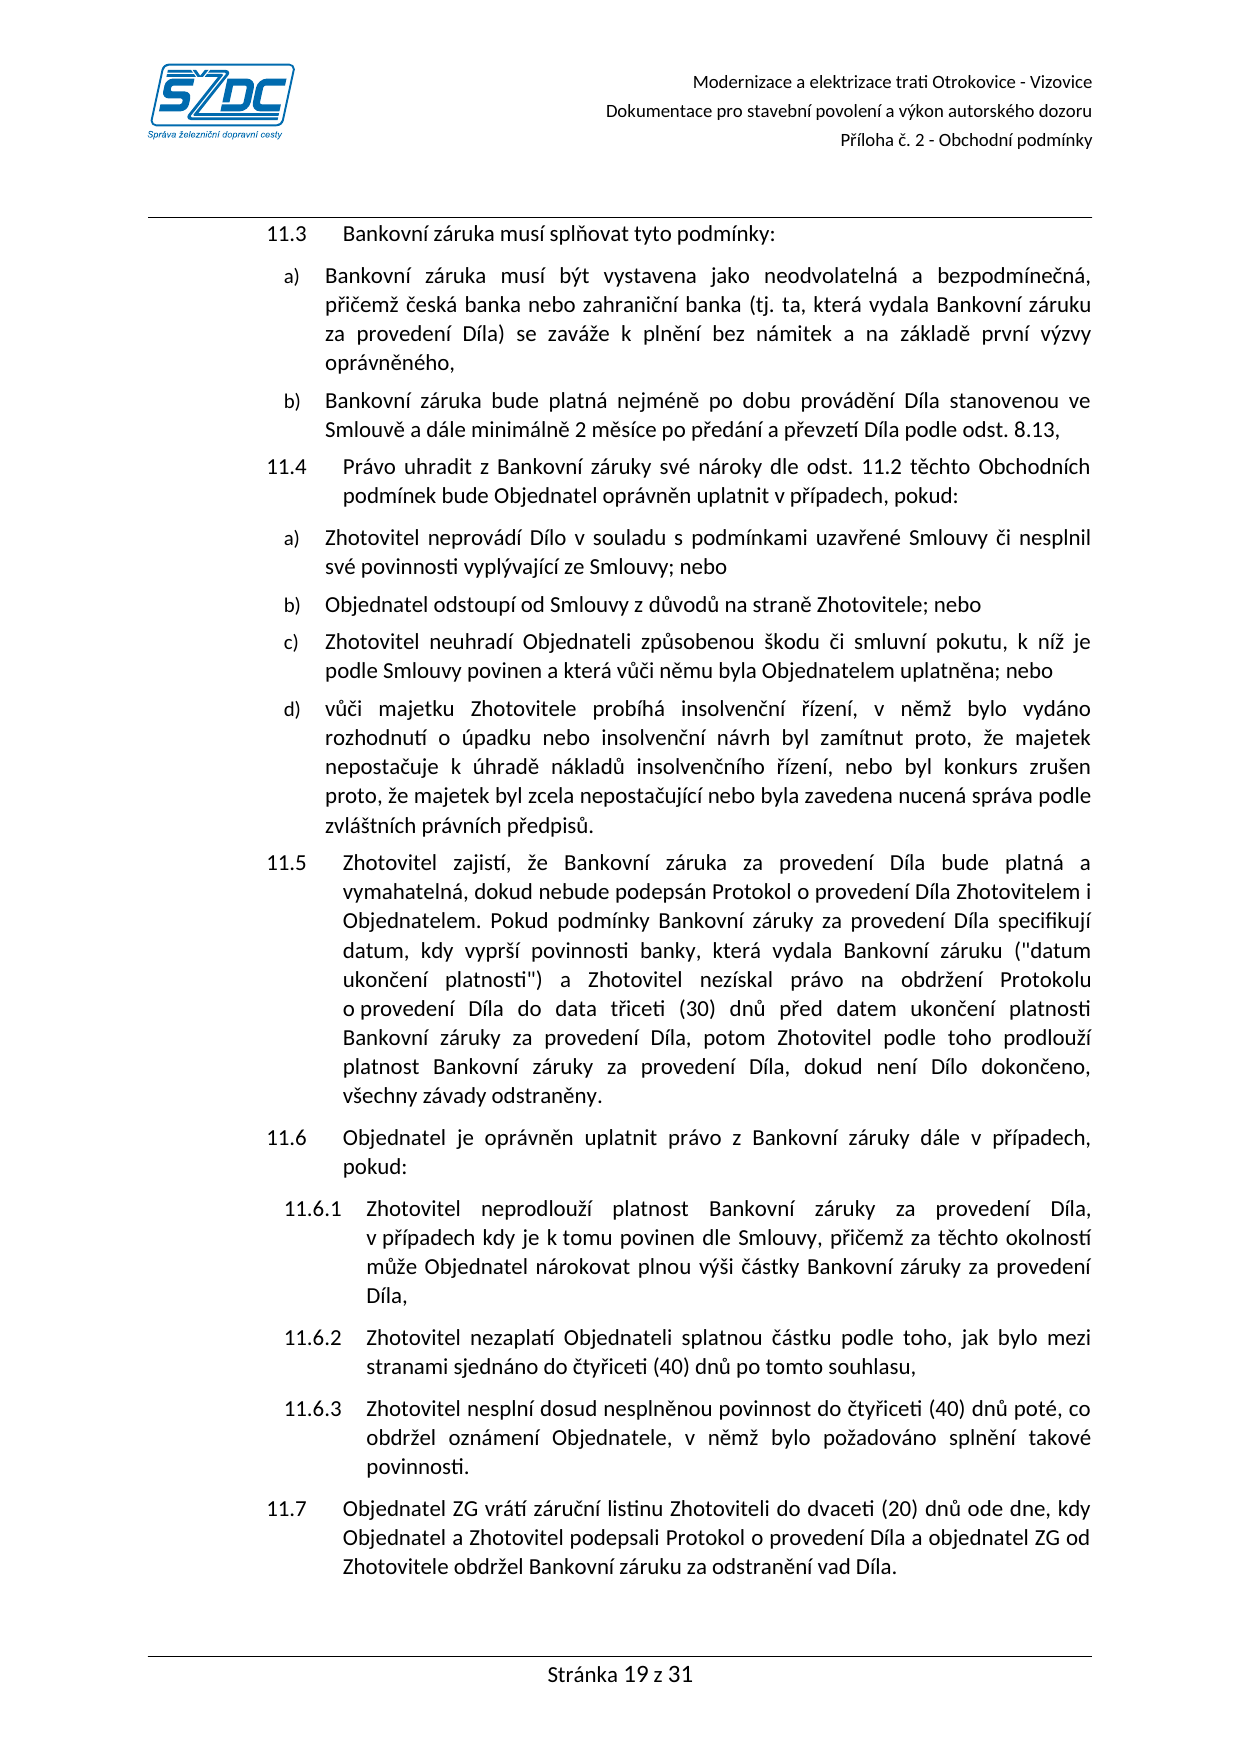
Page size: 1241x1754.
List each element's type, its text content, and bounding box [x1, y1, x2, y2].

text Objednatel je oprávněn uplatnit právo z Bankovní záruky dále v případech, pokud: [266, 1122, 1092, 1181]
text vůči majetku Zhotovitele probíhá insolvenční řízení, v němž bylo vydáno rozhodnutí o úpadku nebo insolvenční návrh byl zamítnut proto, že majetek nepostačuje k úhradě nákladů insolvenčního řízení, nebo byl konkurs zrušen proto, že majetek byl zcela nepostačující nebo byla zavedena nucená správa podle zvláštních právních předpisů. [283, 693, 1092, 839]
text Zhotovitel nezaplatí Objednateli splatnou částku podle toho, jak bylo mezi stranami sjednáno do čtyřiceti (40) dnů po tomto souhlasu, [283, 1322, 1092, 1381]
text Objednatel ZG vrátí záruční listinu Zhotoviteli do dvaceti (20) dnů ode dne, kdy Objednatel a Zhotovitel podepsali Protokol o provedení Díla a objednatel ZG od Zhotovitele obdržel Bankovní záruku za odstranění vad Díla. [266, 1493, 1092, 1581]
text Zhotovitel zajistí, že Bankovní záruka za provedení Díla bude platná a vymahatelná, dokud nebude podepsán Protokol o provedení Díla Zhotovitelem i Objednatelem. Pokud podmínky Bankovní záruky za provedení Díla specifikují datum, kdy vyprší povinnosti banky, která vydala Bankovní záruku ("datum ukončení platnosti") a Zhotovitel nezískal právo na obdržení Protokolu o provedení Díla do data třiceti (30) dnů před datem ukončení platnosti Bankovní záruky za provedení Díla, potom Zhotovitel podle toho prodlouží platnost Bankovní záruky za provedení Díla, dokud není Dílo dokončeno, všechny závady odstraněny. [266, 847, 1092, 1110]
text Zhotovitel neuhradí Objednateli způsobenou škodu či smluvní pokutu, k níž je podle Smlouvy povinen a která vůči němu byla Objednatelem uplatněna; nebo [283, 626, 1092, 685]
text Objednatel odstoupí od Smlouvy z důvodů na straně Zhotovitele; nebo [283, 589, 1092, 618]
text Bankovní záruka bude platná nejméně po dobu provádění Díla stanovenou ve Smlouvě a dále minimálně 2 měsíce po předání a převzetí Díla podle odst. 8.13, [283, 385, 1092, 443]
text Bankovní záruka musí být vystavena jako neodvolatelná a bezpodmínečná, přičemž česká banka nebo zahraniční banka (tj. ta, která vydala Bankovní záruku za provedení Díla) se zaváže k plnění bez námitek a na základě první výzvy oprávněného, [283, 260, 1092, 376]
list Zhotovitel neprovádí Dílo v souladu s podmínkami uzavřené Smlouvy či nesplnil své povinnosti vyplývající ze Smlouvy; nebo [283, 522, 1092, 581]
text Zhotovitel nesplní dosud nesplněnou povinnost do čtyřiceti (40) dnů poté, co obdržel oznámení Objednatele, v němž bylo požadováno splnění takové povinnosti. [283, 1393, 1092, 1481]
text Bankovní záruka musí splňovat tyto podmínky: [266, 218, 1092, 247]
text Právo uhradit z Bankovní záruky své nároky dle odst. 11.2 těchto Obchodních podmínek bude Objednatel oprávněn uplatnit v případech, pokud: [266, 451, 1092, 510]
text Zhotovitel neprodlouží platnost Bankovní záruky za provedení Díla, v případech kdy je k tomu povinen dle Smlouvy, přičemž za těchto okolností může Objednatel nárokovat plnou výši částky Bankovní záruky za provedení Díla, [283, 1193, 1092, 1310]
